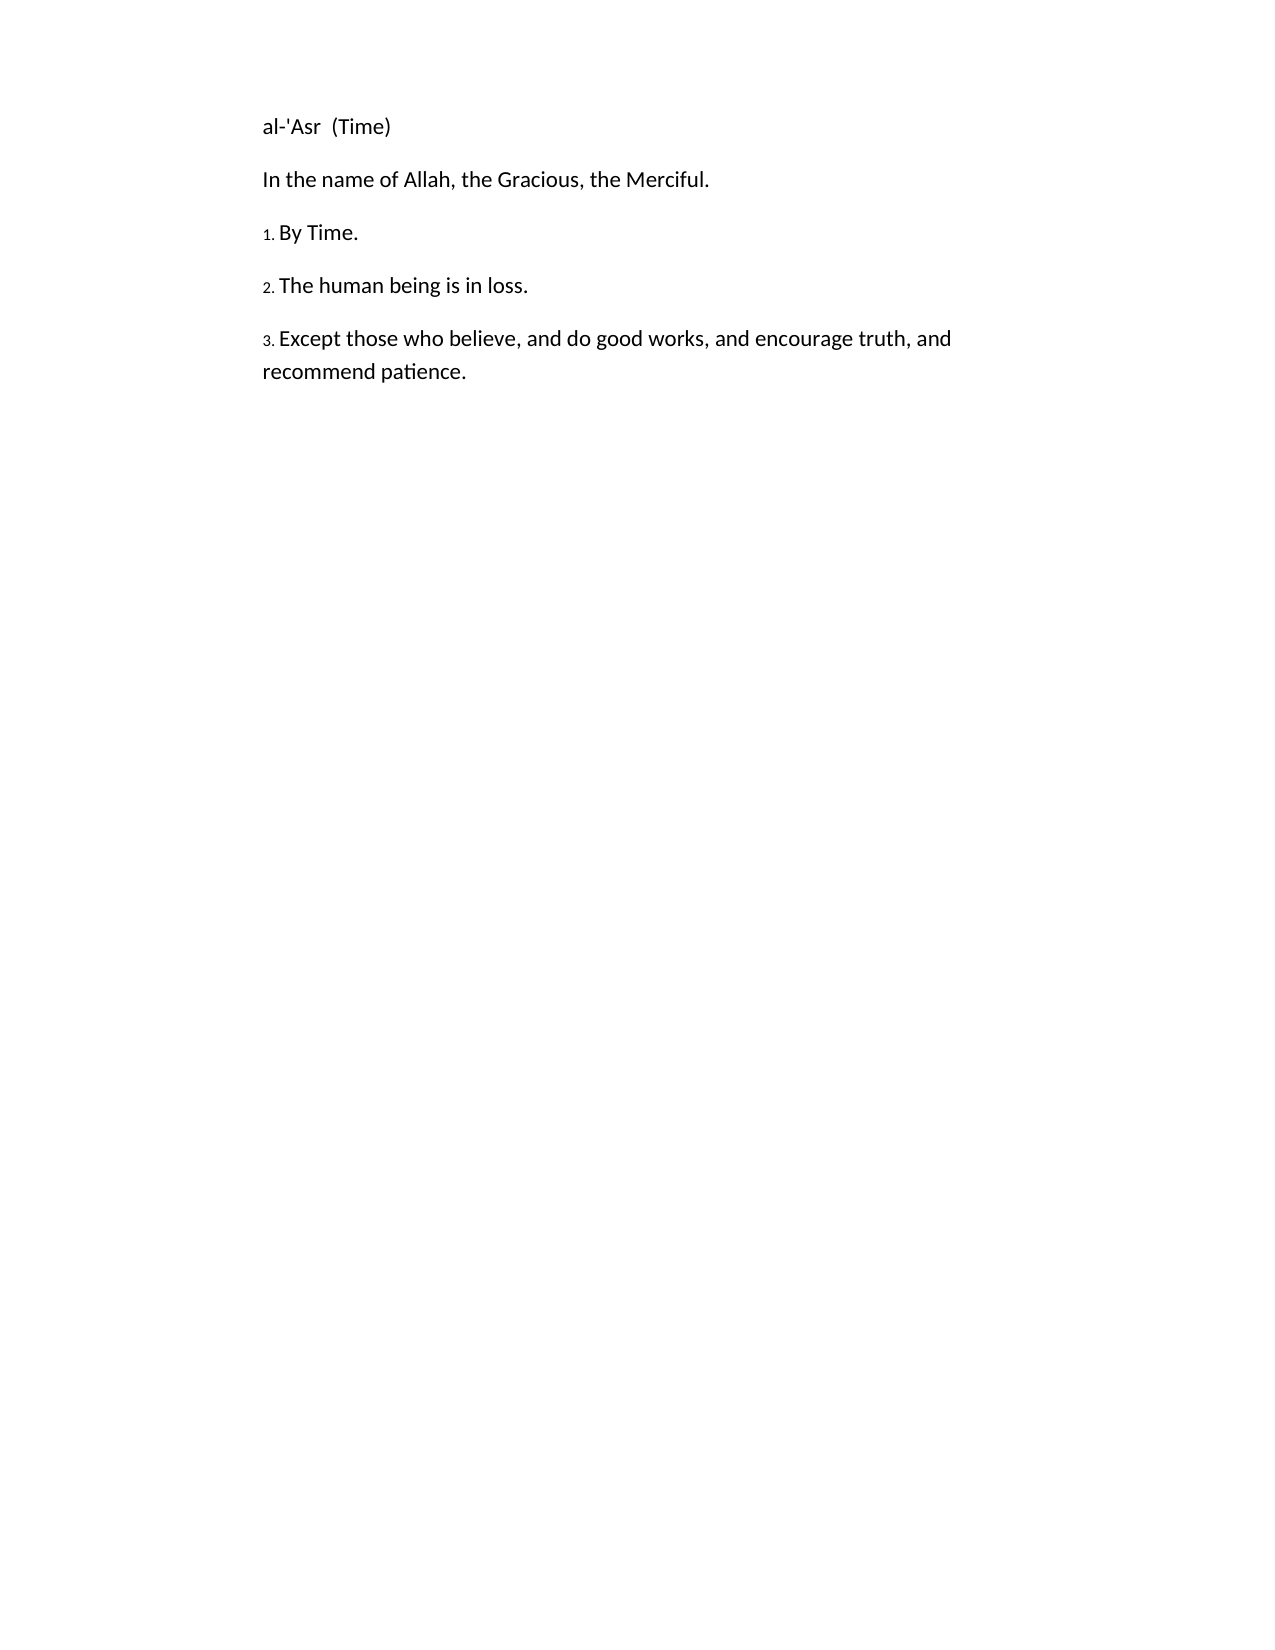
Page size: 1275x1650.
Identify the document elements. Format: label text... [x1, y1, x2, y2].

list 1. By Time. [262, 218, 1012, 247]
list In the name of Allah, the Gracious, the Merciful. [262, 166, 1012, 193]
list 3. Except those who believe, and do good works, and encourage truth, and recommend patience. [262, 324, 1012, 385]
list al-'Asr (Time) [262, 112, 1012, 141]
list 2. The human being is in loss. [262, 272, 1012, 299]
